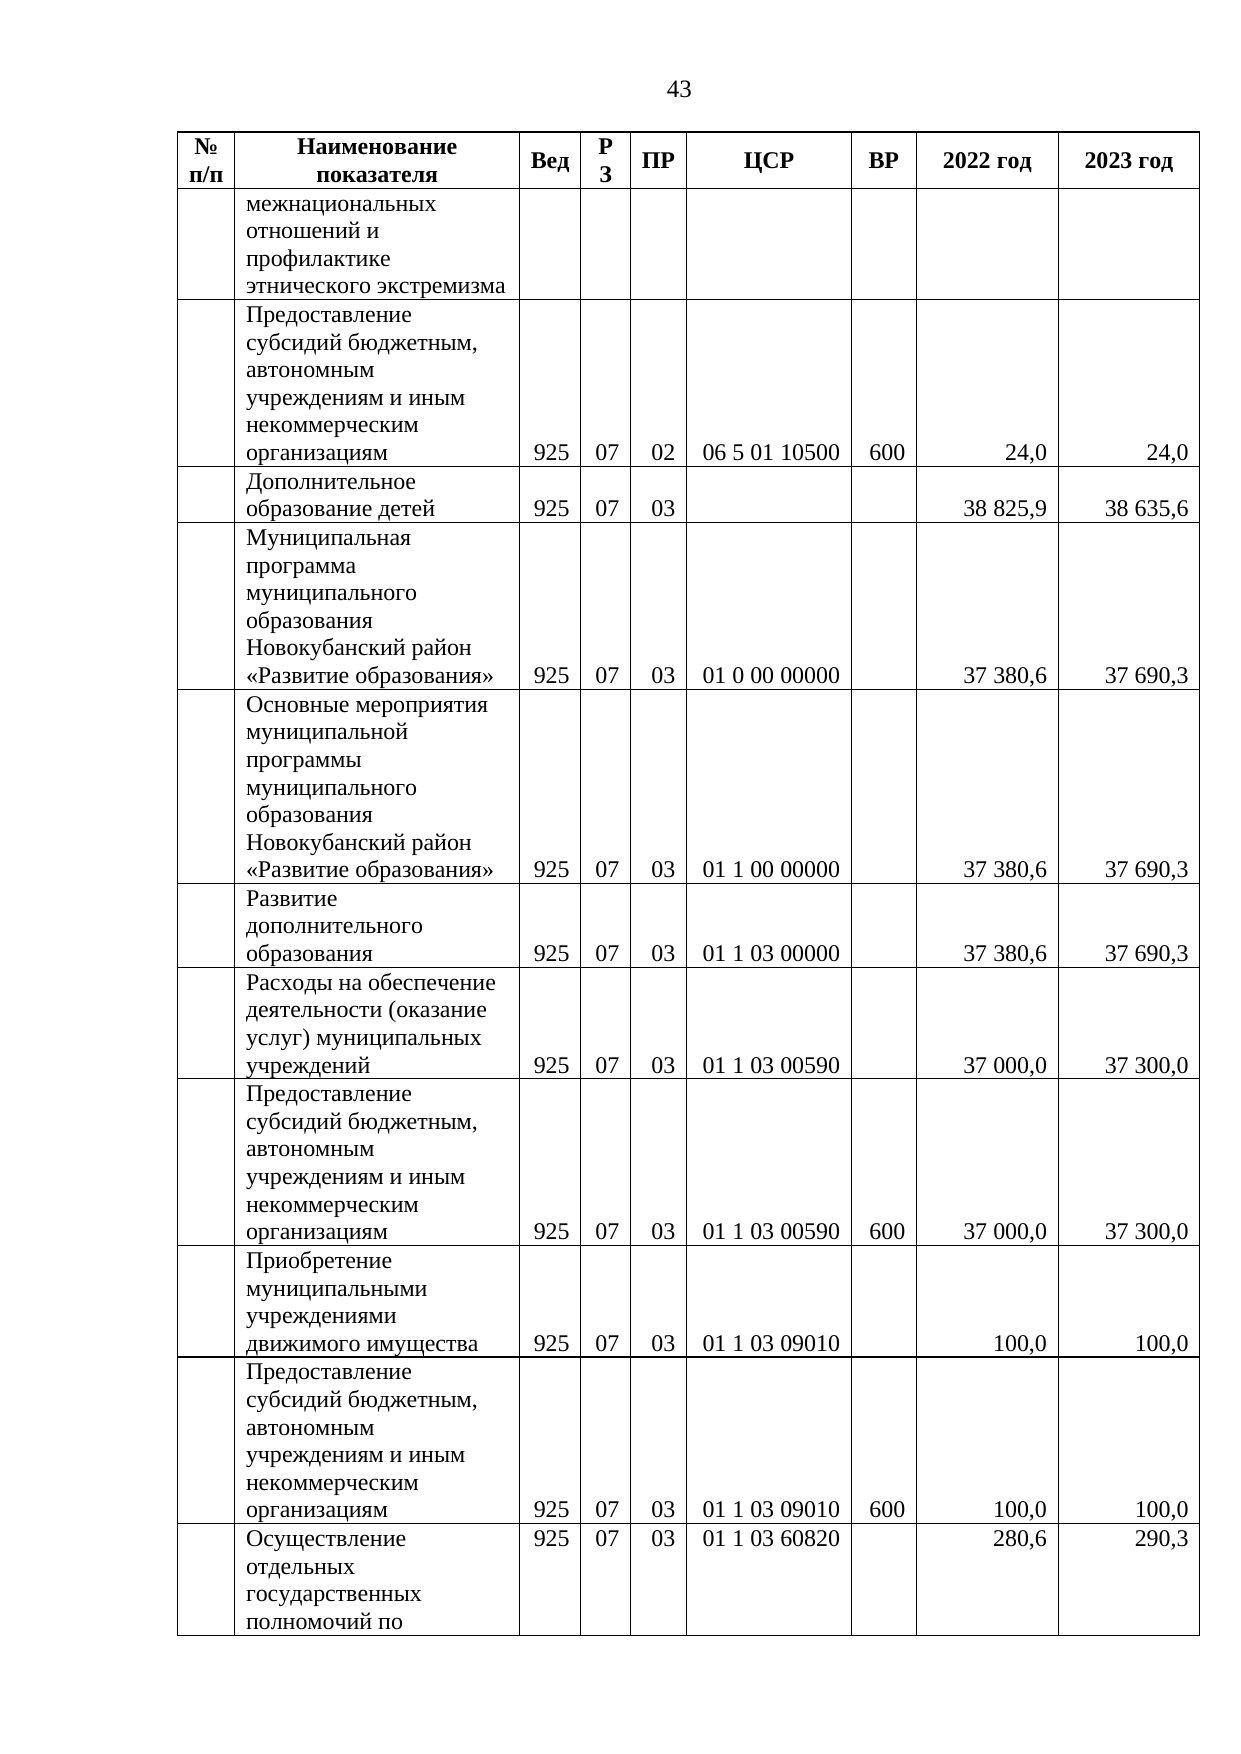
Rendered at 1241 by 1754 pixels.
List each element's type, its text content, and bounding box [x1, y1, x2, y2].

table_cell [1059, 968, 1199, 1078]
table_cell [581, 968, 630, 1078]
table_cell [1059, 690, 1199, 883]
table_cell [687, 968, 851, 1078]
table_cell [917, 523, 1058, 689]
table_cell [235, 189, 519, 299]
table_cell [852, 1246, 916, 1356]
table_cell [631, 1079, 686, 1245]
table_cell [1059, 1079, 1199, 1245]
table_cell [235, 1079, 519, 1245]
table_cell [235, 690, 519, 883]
table_header ПР [631, 133, 686, 188]
table_header Вед [520, 133, 580, 188]
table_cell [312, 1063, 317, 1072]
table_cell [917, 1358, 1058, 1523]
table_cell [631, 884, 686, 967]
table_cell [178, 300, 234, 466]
table_header ВР [852, 133, 916, 188]
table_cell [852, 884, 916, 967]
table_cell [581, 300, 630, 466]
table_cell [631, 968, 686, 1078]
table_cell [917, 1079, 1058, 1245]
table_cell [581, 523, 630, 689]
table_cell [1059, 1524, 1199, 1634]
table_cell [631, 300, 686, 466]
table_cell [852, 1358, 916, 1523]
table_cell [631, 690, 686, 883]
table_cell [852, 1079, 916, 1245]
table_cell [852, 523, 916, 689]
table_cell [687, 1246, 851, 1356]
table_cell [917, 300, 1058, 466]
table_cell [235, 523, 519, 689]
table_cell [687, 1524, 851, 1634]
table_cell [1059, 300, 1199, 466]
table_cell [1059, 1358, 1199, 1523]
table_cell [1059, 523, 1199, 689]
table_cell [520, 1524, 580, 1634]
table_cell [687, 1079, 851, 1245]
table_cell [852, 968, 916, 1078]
table_header ЦСР [687, 133, 851, 188]
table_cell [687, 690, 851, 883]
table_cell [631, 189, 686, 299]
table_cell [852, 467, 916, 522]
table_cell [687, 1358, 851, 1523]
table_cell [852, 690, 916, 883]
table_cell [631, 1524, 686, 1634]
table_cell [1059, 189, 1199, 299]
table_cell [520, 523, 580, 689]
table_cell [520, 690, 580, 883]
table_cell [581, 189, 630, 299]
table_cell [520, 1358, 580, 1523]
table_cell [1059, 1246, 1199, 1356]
table_header 2022 год [917, 133, 1058, 188]
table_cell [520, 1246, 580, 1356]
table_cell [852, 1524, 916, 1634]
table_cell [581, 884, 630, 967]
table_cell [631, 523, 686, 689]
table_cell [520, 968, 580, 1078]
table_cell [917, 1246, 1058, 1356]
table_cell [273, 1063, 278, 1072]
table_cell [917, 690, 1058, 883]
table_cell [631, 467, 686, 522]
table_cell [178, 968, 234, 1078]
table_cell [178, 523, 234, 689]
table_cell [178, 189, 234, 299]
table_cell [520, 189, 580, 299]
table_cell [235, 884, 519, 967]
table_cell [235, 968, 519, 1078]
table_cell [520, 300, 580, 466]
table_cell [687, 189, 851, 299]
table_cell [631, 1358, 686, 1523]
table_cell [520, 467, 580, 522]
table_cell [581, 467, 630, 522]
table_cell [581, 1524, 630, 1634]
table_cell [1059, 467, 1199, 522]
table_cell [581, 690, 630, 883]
table_header РЗ [581, 133, 630, 188]
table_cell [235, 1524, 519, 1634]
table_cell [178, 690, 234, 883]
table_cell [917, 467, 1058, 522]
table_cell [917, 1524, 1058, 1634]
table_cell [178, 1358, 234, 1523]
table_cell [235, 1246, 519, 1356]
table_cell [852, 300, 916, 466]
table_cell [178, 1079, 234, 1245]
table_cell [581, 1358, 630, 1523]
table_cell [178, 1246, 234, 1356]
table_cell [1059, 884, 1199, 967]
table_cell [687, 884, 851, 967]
table_header Наименование показателя [235, 133, 519, 188]
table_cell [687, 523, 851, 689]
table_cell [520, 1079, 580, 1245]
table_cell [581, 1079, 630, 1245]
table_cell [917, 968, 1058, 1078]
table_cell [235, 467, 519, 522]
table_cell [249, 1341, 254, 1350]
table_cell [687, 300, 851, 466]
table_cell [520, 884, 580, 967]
table_header № п/п [178, 133, 234, 188]
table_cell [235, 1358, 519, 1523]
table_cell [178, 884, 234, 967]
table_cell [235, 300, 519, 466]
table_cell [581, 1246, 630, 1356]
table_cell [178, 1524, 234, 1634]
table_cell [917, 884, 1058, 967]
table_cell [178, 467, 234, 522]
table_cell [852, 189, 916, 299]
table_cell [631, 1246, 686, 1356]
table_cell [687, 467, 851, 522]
table_header 2023 год [1059, 133, 1199, 188]
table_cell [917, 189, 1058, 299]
